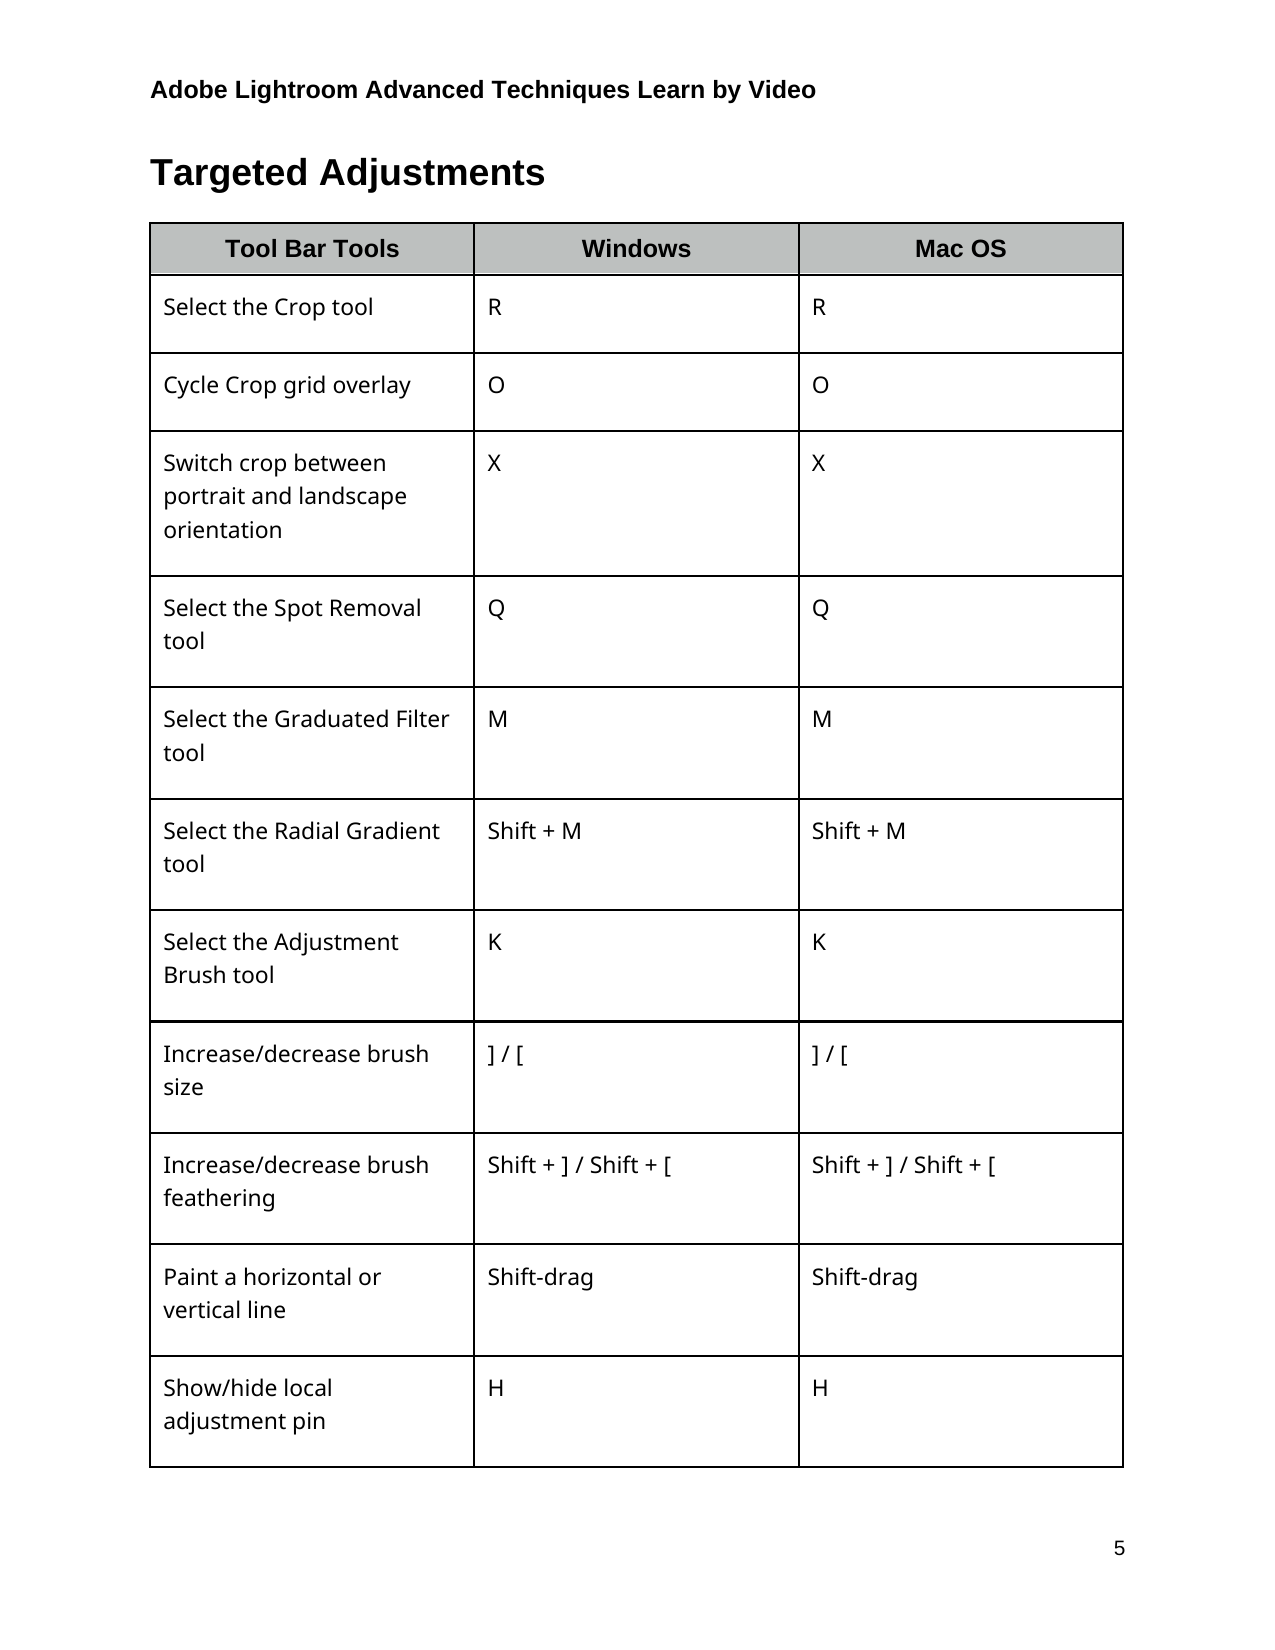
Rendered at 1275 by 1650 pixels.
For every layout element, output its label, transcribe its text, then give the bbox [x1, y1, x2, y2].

table_cell Select the Radial Gradient tool [151, 800, 473, 909]
table_cell ] / [ [800, 1023, 1122, 1132]
table_cell Q [800, 577, 1122, 686]
table_header Windows [475, 224, 798, 273]
table_cell Shift + M [475, 800, 798, 909]
table_cell Shift + ] / Shift + [ [800, 1134, 1122, 1243]
table_header Mac OS [800, 224, 1122, 273]
table_cell H [475, 1357, 798, 1466]
table_cell H [800, 1357, 1122, 1466]
table_cell Increase/decrease brush size [151, 1023, 473, 1132]
table_cell Increase/decrease brush feathering [151, 1134, 473, 1243]
table_cell O [475, 354, 798, 430]
table_cell M [800, 688, 1122, 797]
table_cell R [800, 276, 1122, 352]
table_cell ] / [ [475, 1023, 798, 1132]
table_cell Shift + M [800, 800, 1122, 909]
table_cell Show/hide local adjustment pin [151, 1357, 473, 1466]
table_cell Shift-drag [475, 1245, 798, 1355]
table_cell K [800, 911, 1122, 1020]
table_cell Select the Crop tool [151, 276, 473, 352]
table_header Tool Bar Tools [151, 224, 473, 273]
table_cell Select the Spot Removal tool [151, 577, 473, 686]
table_cell Shift + ] / Shift + [ [475, 1134, 798, 1243]
table_cell R [475, 276, 798, 352]
table_cell M [475, 688, 798, 797]
table_cell Switch crop between portrait and landscape orientation [151, 432, 473, 574]
table_cell Select the Adjustment Brush tool [151, 911, 473, 1020]
table_cell X [800, 432, 1122, 574]
table_cell K [475, 911, 798, 1020]
subtitle Targeted Adjustments [150, 150, 1125, 193]
table_cell Paint a horizontal or vertical line [151, 1245, 473, 1355]
table_cell Q [475, 577, 798, 686]
table_cell Select the Graduated Filter tool [151, 688, 473, 797]
table_cell X [475, 432, 798, 574]
table_cell O [800, 354, 1122, 430]
table_cell Cycle Crop grid overlay [151, 354, 473, 430]
table_cell Shift-drag [800, 1245, 1122, 1355]
